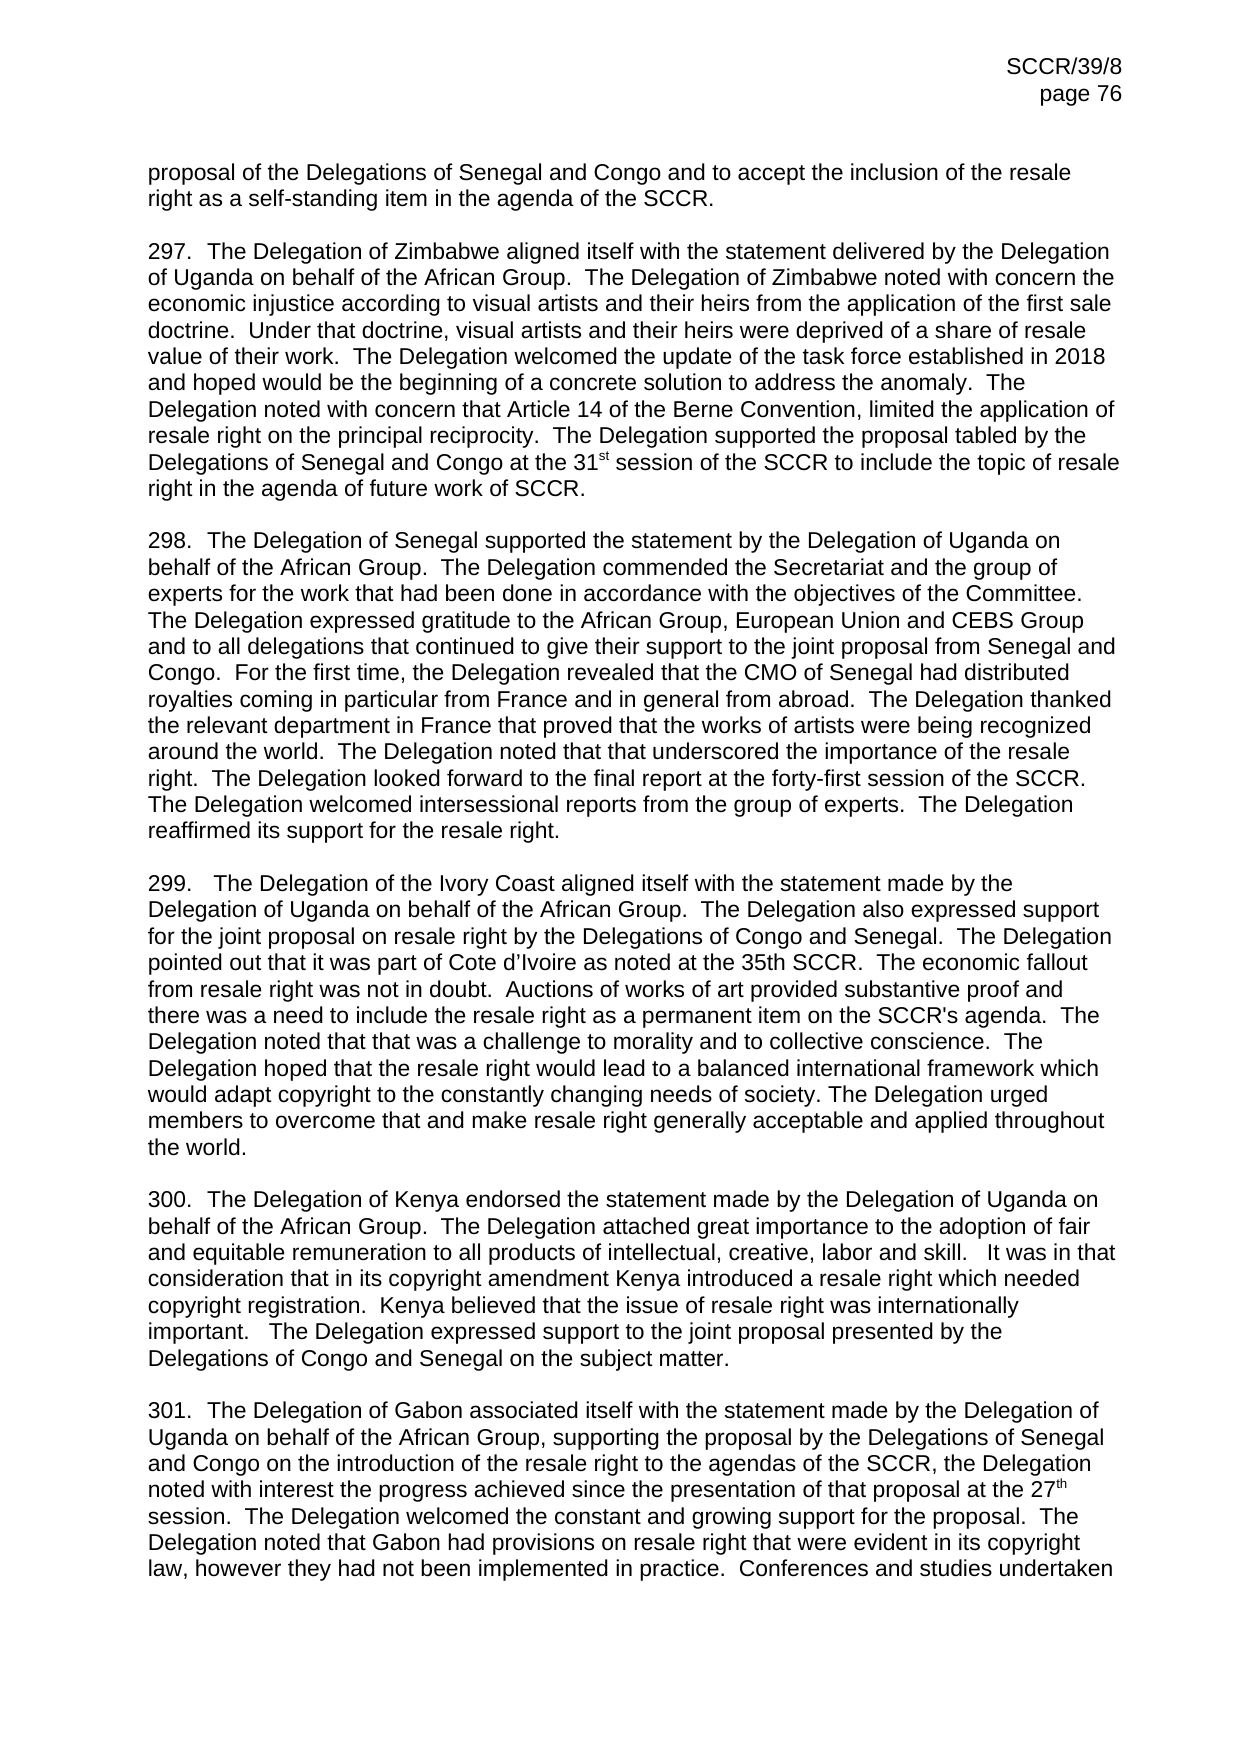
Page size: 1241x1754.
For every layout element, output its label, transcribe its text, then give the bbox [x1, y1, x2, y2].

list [148, 1397, 1122, 1582]
list The Delegation of Zimbabwe aligned itself with the statement delivered by the Delegation of Uganda on behalf of the African Group. The Delegation of Zimbabwe noted with concern the economic injustice according to visual artists and their heirs from the application of the first sale doctrine. Under that doctrine, visual artists and their heirs were deprived of a share of resale value of their work. The Delegation welcomed the update of the task force established in 2018 and hoped would be the beginning of a concrete solution to address the anomaly. The Delegation noted with concern that Article 14 of the Berne Convention, limited the application of resale right on the principal reciprocity. The Delegation supported the proposal tabled by the Delegations of Senegal and Congo at the 31st session of the SCCR to include the topic of resale right in the agenda of future work of SCCR. [148, 238, 1122, 501]
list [148, 158, 1122, 211]
list The Delegation of Kenya endorsed the statement made by the Delegation of Uganda on behalf of the African Group. The Delegation attached great importance to the adoption of fair and equitable remuneration to all products of intellectual, creative, labor and skill. It was in that consideration that in its copyright amendment Kenya introduced a resale right which needed copyright registration. Kenya believed that the issue of resale right was internationally important. The Delegation expressed support to the joint proposal presented by the Delegations of Congo and Senegal on the subject matter. [148, 1186, 1122, 1371]
list The Delegation of the Ivory Coast aligned itself with the statement made by the Delegation of Uganda on behalf of the African Group. The Delegation also expressed support for the joint proposal on resale right by the Delegations of Congo and Senegal. The Delegation pointed out that it was part of Cote d’Ivoire as noted at the 35th SCCR. The economic fallout from resale right was not in doubt. Auctions of works of art provided substantive proof and there was a need to include the resale right as a permanent item on the SCCR's agenda. The Delegation noted that that was a challenge to morality and to collective conscience. The Delegation hoped that the resale right would lead to a balanced international framework which would adapt copyright to the constantly changing needs of society. The Delegation urged members to overcome that and make resale right generally acceptable and applied throughout the world. [148, 870, 1122, 1160]
list The Delegation of Senegal supported the statement by the Delegation of Uganda on behalf of the African Group. The Delegation commended the Secretariat and the group of experts for the work that had been done in accordance with the objectives of the Committee. The Delegation expressed gratitude to the African Group, European Union and CEBS Group and to all delegations that continued to give their support to the joint proposal from Senegal and Congo. For the first time, the Delegation revealed that the CMO of Senegal had distributed royalties coming in particular from France and in general from abroad. The Delegation thanked the relevant department in France that proved that the works of artists were being recognized around the world. The Delegation noted that that underscored the importance of the resale right. The Delegation looked forward to the final report at the forty-first session of the SCCR. The Delegation welcomed intersessional reports from the group of experts. The Delegation reaffirmed its support for the resale right. [148, 527, 1122, 844]
